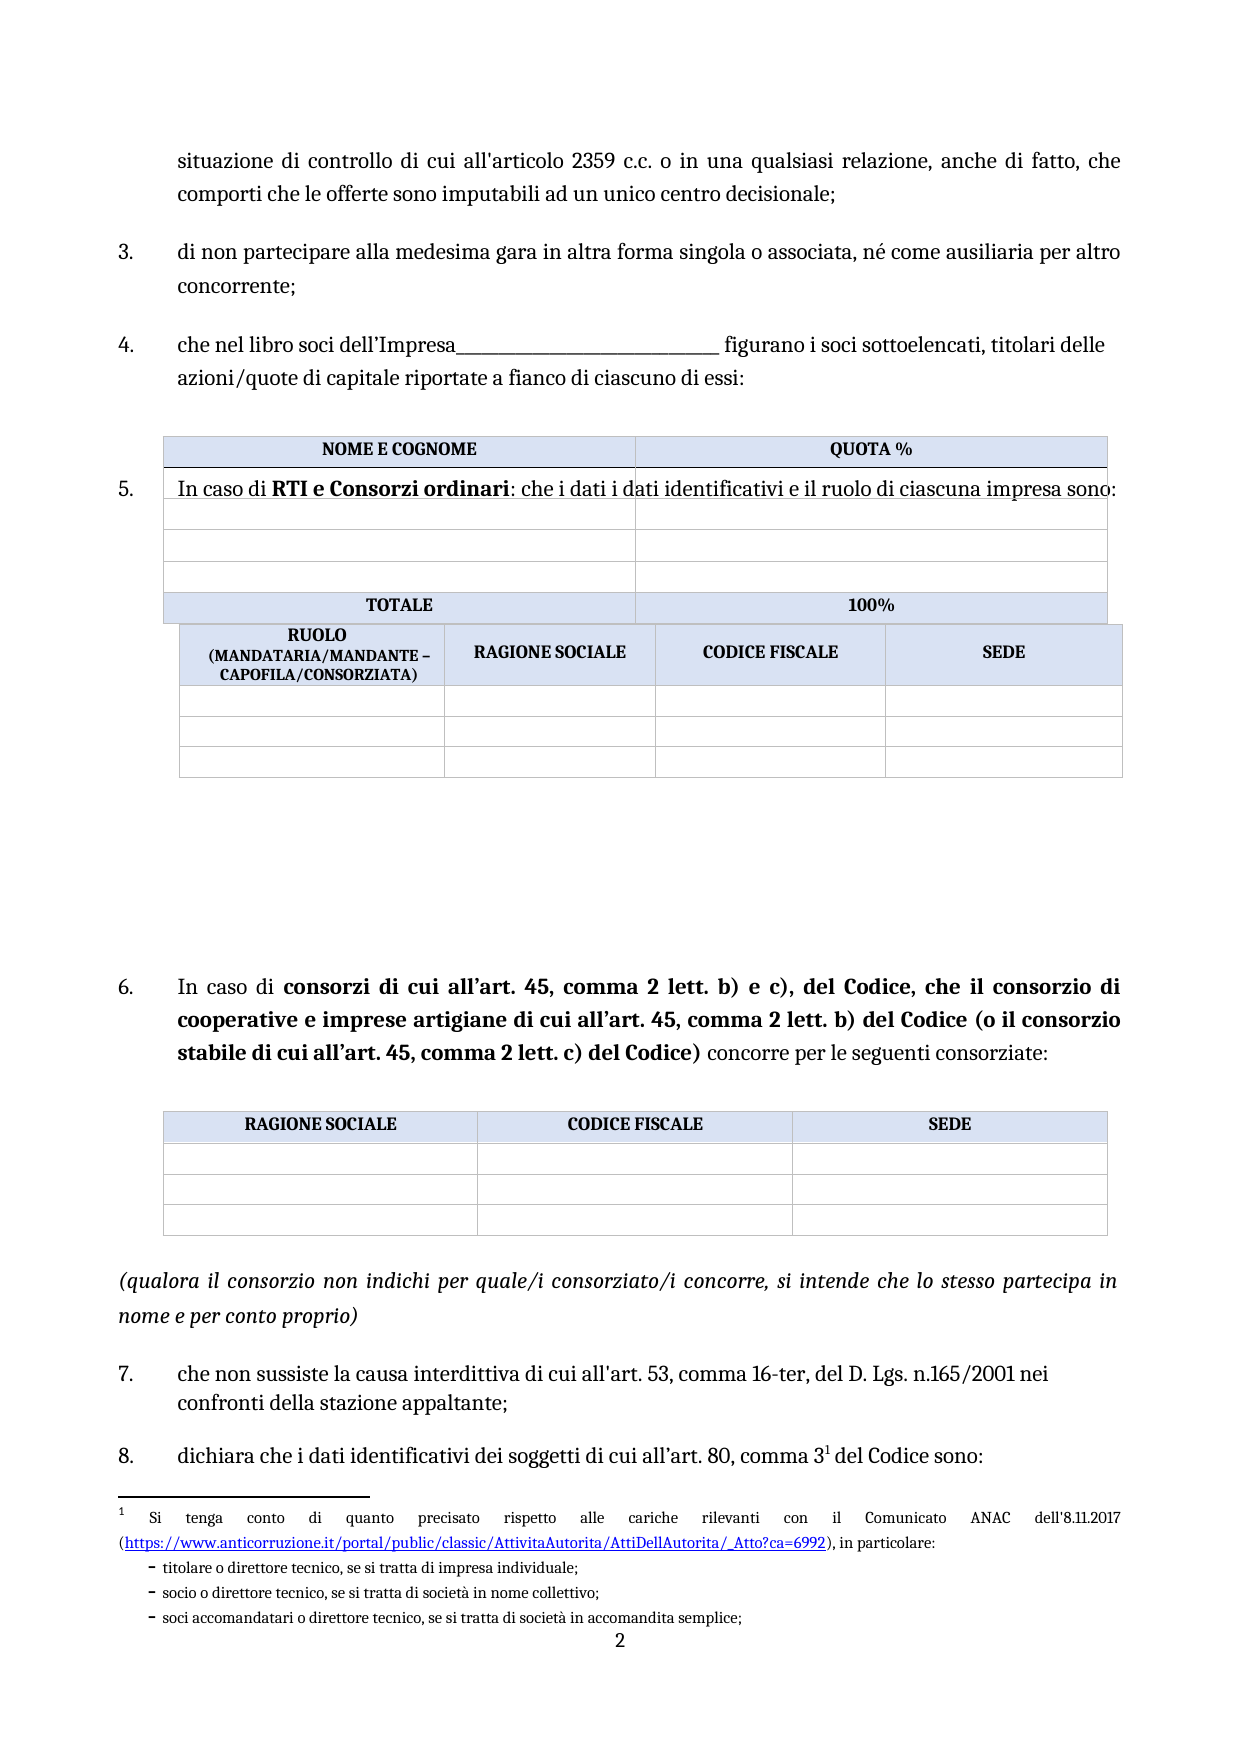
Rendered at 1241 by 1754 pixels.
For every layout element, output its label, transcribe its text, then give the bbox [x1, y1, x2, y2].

table_cell [793, 1205, 1107, 1235]
table_cell [164, 1144, 477, 1173]
table_cell [656, 747, 885, 777]
list che non sussiste la causa interdittiva di cui all'art. 53, comma 16-ter, del D. Lgs. n.165/2001 nei confronti della stazione appaltante; [118, 1361, 1122, 1416]
table_cell [886, 717, 1122, 746]
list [118, 148, 1122, 207]
table_header NOME E COGNOME [164, 437, 635, 467]
table_cell [445, 717, 655, 746]
table_cell [164, 1175, 477, 1204]
table_header RAGIONE SOCIALE [445, 625, 655, 685]
table_header RUOLO (MANDATARIA/MANDANTE – CAPOFILA/CONSORZIATA) [180, 625, 444, 685]
list (qualora il consorzio non indichi per quale/i consorziato/i concorre, si intende che lo stesso partecipa in nome e per conto proprio) [118, 1098, 1122, 1329]
table_header CODICE FISCALE [478, 1112, 792, 1142]
table_cell [164, 499, 635, 529]
table_cell [180, 717, 444, 746]
table_header QUOTA % [636, 437, 1107, 467]
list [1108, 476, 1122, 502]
table_cell [180, 747, 444, 777]
table_cell [478, 1144, 792, 1173]
table_header RAGIONE SOCIALE [164, 1112, 477, 1142]
table_cell TOTALE [164, 593, 635, 623]
table_cell [478, 1175, 792, 1204]
table_cell [445, 686, 655, 716]
table_cell [164, 1205, 477, 1235]
table_cell [656, 717, 885, 746]
table_cell [636, 499, 1107, 529]
table_cell [886, 686, 1122, 716]
table_cell [793, 1144, 1107, 1173]
table_cell [478, 1205, 792, 1235]
table_cell [164, 562, 635, 592]
table_cell [656, 686, 885, 716]
table_cell [180, 686, 444, 716]
table_header CODICE FISCALE [656, 625, 885, 685]
table_cell [636, 562, 1107, 592]
table_cell [164, 530, 635, 561]
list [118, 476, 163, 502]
table_cell [445, 747, 655, 777]
list di non partecipare alla medesima gara in altra forma singola o associata, né come ausiliaria per altro concorrente; [118, 238, 1122, 299]
table_cell [636, 468, 1107, 498]
list dichiara che i dati identificativi dei soggetti di cui all’art. 80, comma 3 del Codice sono: [118, 1443, 1122, 1469]
table_header SEDE [886, 625, 1122, 685]
table_cell [793, 1175, 1107, 1204]
table_header SEDE [793, 1112, 1107, 1142]
list che nel libro soci dell’Impresa_______________________________ figurano i soci sottoelencati, titolari delle azioni/quote di capitale riportate a fianco di ciascuno di essi: [118, 332, 1122, 391]
list In caso di consorzi di cui all’art. 45, comma 2 lett. b) e c), del Codice, che il consorzio di cooperative e imprese artigiane di cui all’art. 45, comma 2 lett. b) del Codice (o il consorzio stabile di cui all’art. 45, comma 2 lett. c) del Codice) concorre per le seguenti consorziate: [118, 974, 1122, 1066]
table_cell [164, 468, 635, 498]
table_cell 100% [636, 593, 1107, 623]
table_cell [886, 747, 1122, 777]
table_cell [636, 530, 1107, 561]
